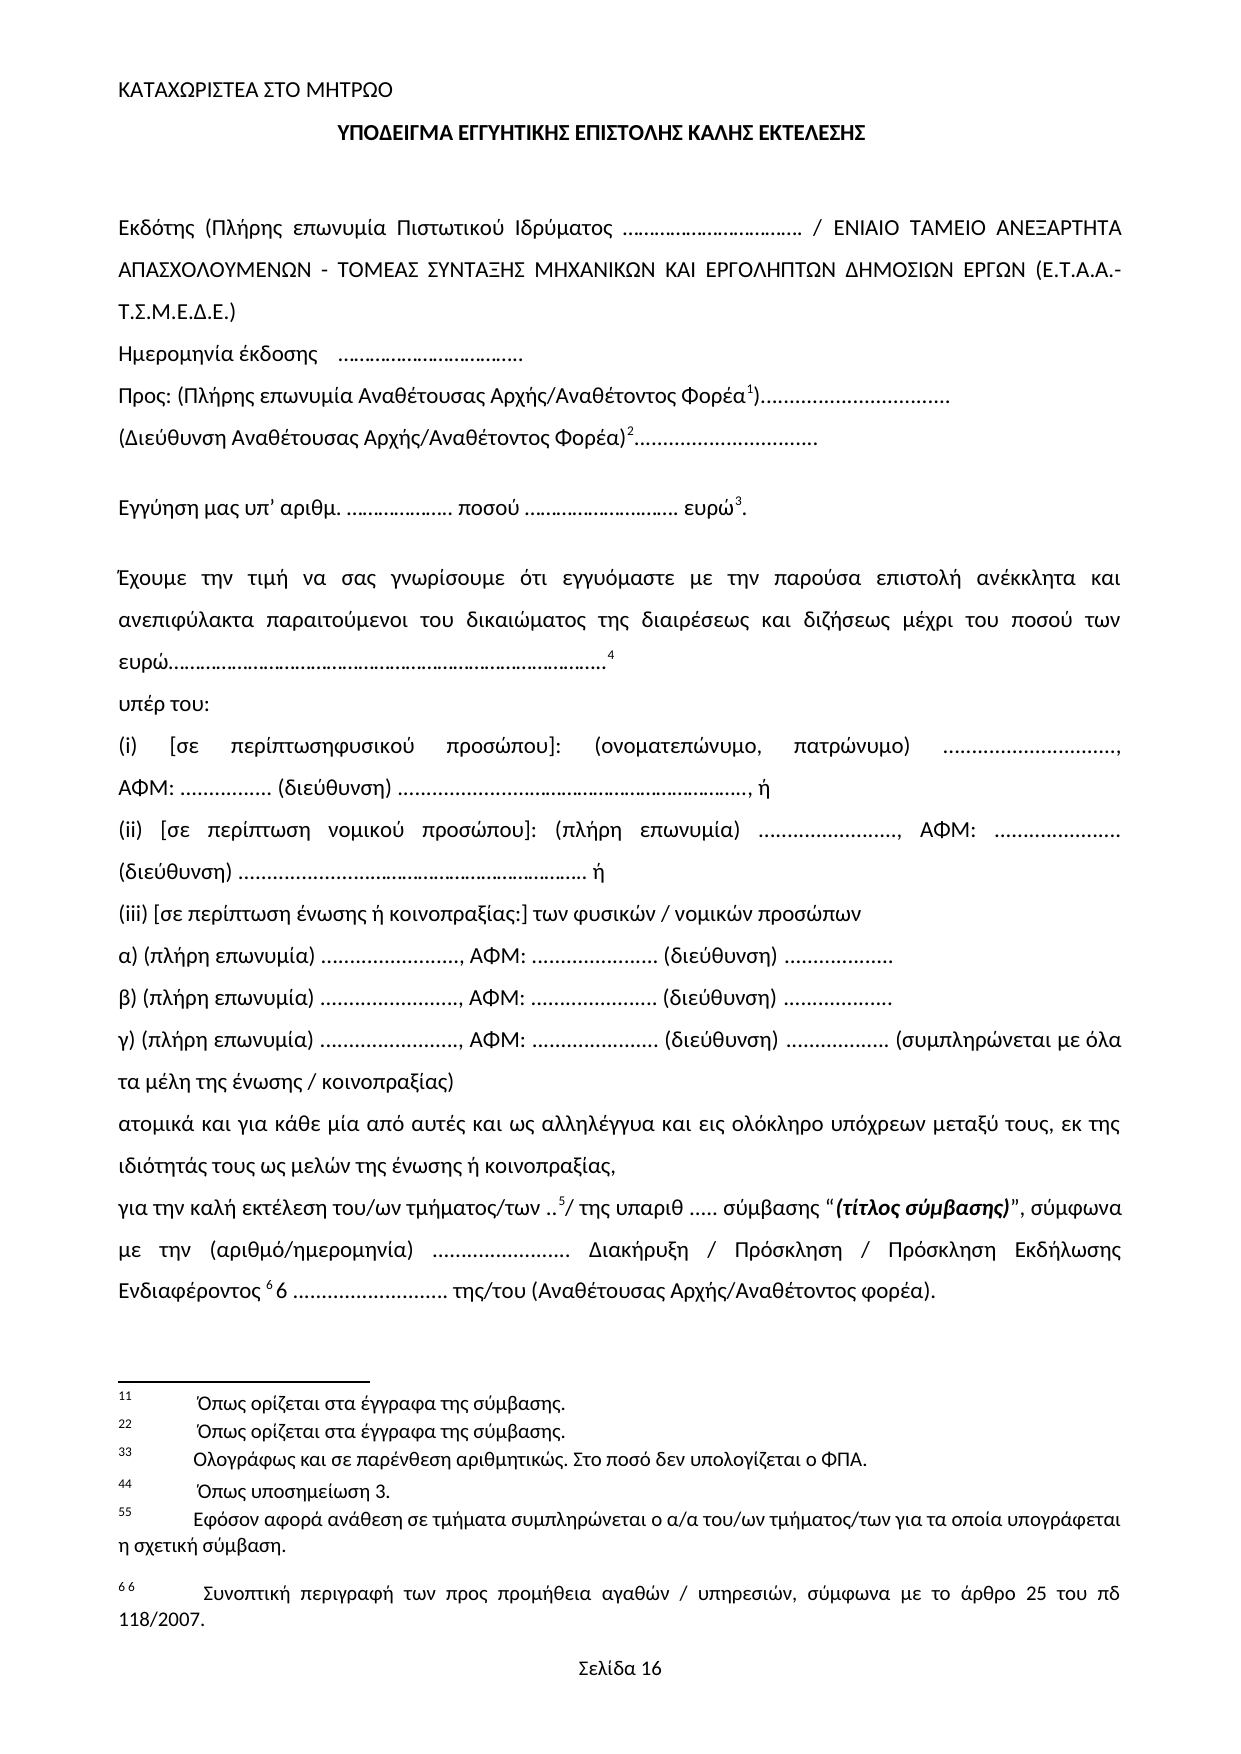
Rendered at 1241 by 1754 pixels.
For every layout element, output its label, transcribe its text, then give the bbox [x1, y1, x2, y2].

text γ) (πλήρη επωνυμία) ........................, ΑΦΜ: ...................... (διεύθυνση) .................. (συμπληρώνεται με όλα τα μέλη της ένωσης / κοινοπραξίας) [118, 1025, 1122, 1095]
text β) (πλήρη επωνυμία) ........................, ΑΦΜ: ...................... (διεύθυνση) ................... [118, 983, 1122, 1011]
text Ημερομηνία έκδοσης …………………………….. [118, 339, 1122, 367]
text για την καλή εκτέλεση του/ων τμήματος/των ..5/ της υπαριθ ..... σύμβασης “(τίτλος σύμβασης)”, σύμφωνα με την (αριθμό/ημερομηνία) ........................ Διακήρυξη / Πρόσκληση / Πρόσκληση Εκδήλωσης Ενδιαφέροντος 6 ........................... της/του (Αναθέτουσας Αρχής/Αναθέτοντος φορέα). [118, 1193, 1122, 1305]
text α) (πλήρη επωνυμία) ........................, ΑΦΜ: ...................... (διεύθυνση) ................... [118, 941, 1122, 969]
text Εκδότης (Πλήρης επωνυμία Πιστωτικού Ιδρύματος ……………………………. / ΕΝΙΑΙΟ ΤΑΜΕΙΟ ΑΝΕΞΑΡΤΗΤΑ ΑΠΑΣΧΟΛΟΥΜΕΝΩΝ - ΤΟΜΕΑΣ ΣΥΝΤΑΞΗΣ ΜΗΧΑΝΙΚΩΝ ΚΑΙ ΕΡΓΟΛΗΠΤΩΝ ΔΗΜΟΣΙΩΝ ΕΡΓΩΝ (Ε.Τ.Α.Α.-Τ.Σ.Μ.Ε.Δ.Ε.) [118, 213, 1122, 325]
text (Διεύθυνση Αναθέτουσας Αρχής/Αναθέτοντος Φορέα)2................................ [118, 423, 1122, 451]
text (ii) [σε περίπτωση νομικού προσώπου]: (πλήρη επωνυμία) ........................, ΑΦΜ: ...................... (διεύθυνση) .......................………………………………….. ή [118, 815, 1122, 885]
text ατομικά και για κάθε μία από αυτές και ως αλληλέγγυα και εις ολόκληρο υπόχρεων μεταξύ τους, εκ της ιδιότητάς τους ως μελών της ένωσης ή κοινοπραξίας, [118, 1109, 1122, 1179]
text υπέρ του: [118, 689, 1122, 717]
text (iii) [σε περίπτωση ένωσης ή κοινοπραξίας:] των φυσικών / νομικών προσώπων [118, 899, 1122, 927]
text Προς: (Πλήρης επωνυμία Αναθέτουσας Αρχής/Αναθέτοντος Φορέα1)................................. [118, 381, 1122, 409]
text ΥΠΟΔΕΙΓΜΑ ΕΓΓΥΗΤΙΚΗΣ ΕΠΙΣΤΟΛΗΣ ΚΑΛΗΣ ΕΚΤΕΛΕΣΗΣ [81, 118, 1122, 146]
text Έχουμε την τιμή να σας γνωρίσουμε ότι εγγυόμαστε με την παρούσα επιστολή ανέκκλητα και ανεπιφύλακτα παραιτούμενοι του δικαιώματος της διαιρέσεως και διζήσεως μέχρι του ποσού των ευρώ………………………………………………………………………..4 [118, 563, 1122, 675]
text Εγγύηση μας υπ’ αριθμ. ……………….. ποσού ………………….……. ευρώ3. [118, 493, 1122, 521]
text (i) [σε περίπτωσηφυσικού προσώπου]: (ονοματεπώνυμο, πατρώνυμο) .............................., ΑΦΜ: ................ (διεύθυνση) .......................………………………………….., ή [118, 731, 1122, 801]
